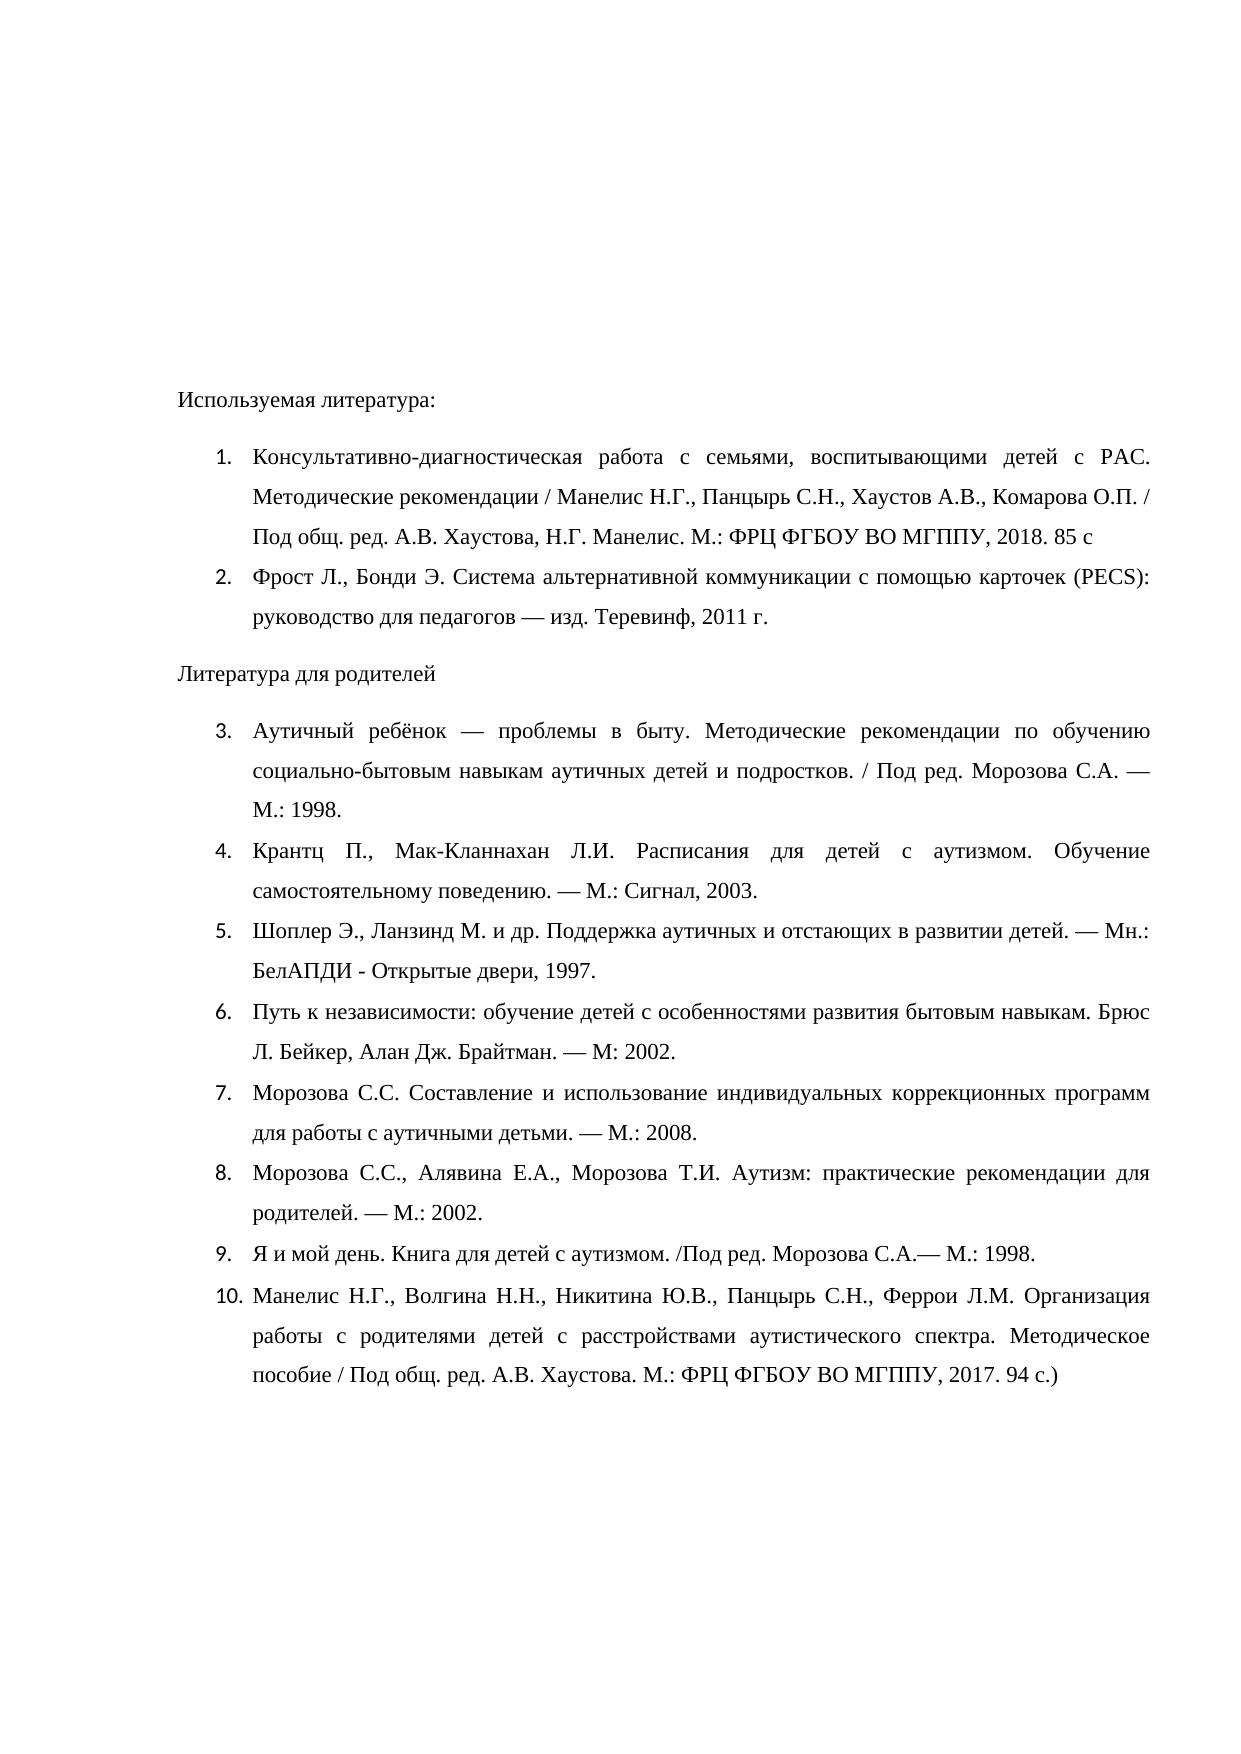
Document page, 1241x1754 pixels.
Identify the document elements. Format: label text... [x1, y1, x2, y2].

list Консультативно-диагностическая работа с семьями, воспитывающими детей с РАС. Методические рекомендации / Манелис Н.Г., Панцырь С.Н., Хаустов А.В., Комарова О.П. / Под общ. ред. А.В. Хаустова, Н.Г. Манелис. М.: ФРЦ ФГБОУ ВО МГППУ, 2018. 85 с [215, 442, 1152, 549]
list Аутичный ребёнок — проблемы в быту. Методические рекомендации по обучению социально-бытовым навыкам аутичных детей и подростков. / Под ред. Морозова С.А. — М.: 1998. [215, 716, 1152, 823]
list Путь к независимости: обучение детей с особенностями развития бытовым навыкам. Брюс Л. Бейкер, Алан Дж. Брайтман. — М: 2002. [215, 997, 1152, 1064]
list Морозова С.С. Составление и использование индивидуальных коррекционных программ для работы с аутичными детьми. — М.: 2008. [215, 1078, 1152, 1145]
list Манелис Н.Г., Волгина Н.Н., Никитина Ю.В., Панцырь С.Н., Феррои Л.М. Организация работы с родителями детей с расстройствами аутистического спектра. Методическое пособие / Под общ. ред. А.В. Хаустова. М.: ФРЦ ФГБОУ ВО МГППУ, 2017. 94 с.) [215, 1281, 1152, 1388]
list Морозова С.С., Алявина Е.А., Морозова Т.И. Аутизм: практические рекомендации для родителей. — М.: 2002. [215, 1158, 1152, 1226]
list Крантц П., Мак-Кланнахан Л.И. Расписания для детей с аутизмом. Обучение самостоятельному поведению. — М.: Сигнал, 2003. [215, 836, 1152, 903]
list Я и мой день. Книга для детей с аутизмом. /Под ред. Морозова С.А.— М.: 1998. [215, 1239, 1152, 1267]
text Литература для родителей [177, 659, 1152, 686]
text Используемая литература: [177, 386, 1152, 412]
list Фрост Л., Бонди Э. Система альтернативной коммуникации с помощью карточек (PECS): руководство для педагогов — изд. Теревинф, 2011 г. [215, 562, 1152, 630]
list Шоплер Э., Ланзинд М. и др. Поддержка аутичных и отстающих в развитии детей. — Мн.: БелАПДИ - Открытые двери, 1997. [215, 916, 1152, 984]
